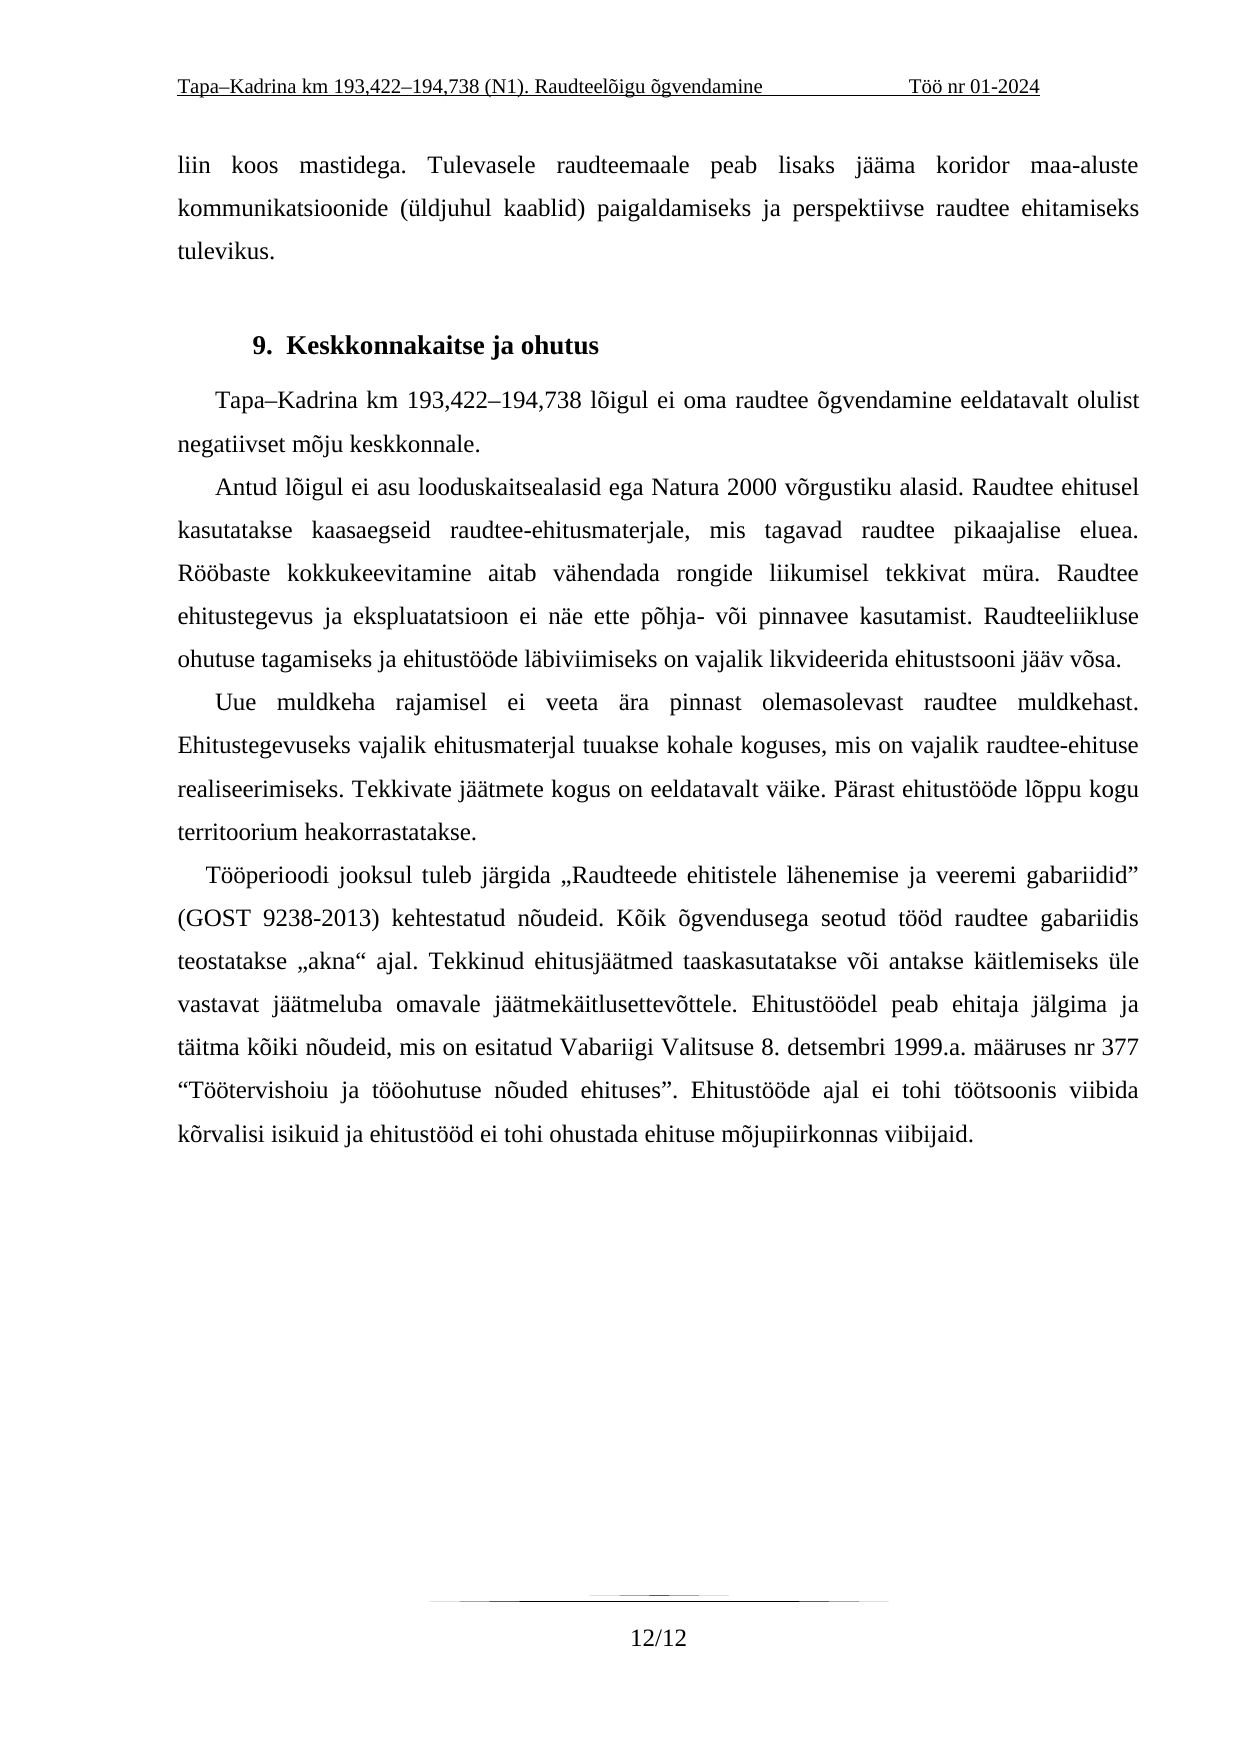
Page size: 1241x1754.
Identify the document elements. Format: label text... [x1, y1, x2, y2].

text Tööperioodi jooksul tuleb järgida „Raudteede ehitistele lähenemise ja veeremi gabariidid” (GOST 9238-2013) kehtestatud nõudeid. Kõik õgvendusega seotud tööd raudtee gabariidis teostatakse „akna“ ajal. Tekkinud ehitusjäätmed taaskasutatakse või antakse käitlemiseks üle vastavat jäätmeluba omavale jäätmekäitlusettevõttele. Ehitustöödel peab ehitaja jälgima ja täitma kõiki nõudeid, mis on esitatud Vabariigi Valitsuse 8. detsembri 1999.a. määruses nr 377 “Töötervishoiu ja tööohutuse nõuded ehituses”. Ehitustööde ajal ei tohi töötsoonis viibida kõrvalisi isikuid ja ehitustööd ei tohi ohustada ehituse mõjupiirkonnas viibijaid. [177, 860, 1140, 1147]
text Uue muldkeha rajamisel ei veeta ära pinnast olemasolevast raudtee muldkehast. Ehitustegevuseks vajalik ehitusmaterjal tuuakse kohale koguses, mis on vajalik raudtee-ehituse realiseerimiseks. Tekkivate jäätmete kogus on eeldatavalt väike. Pärast ehitustööde lõppu kogu territoorium heakorrastatakse. [177, 687, 1140, 846]
text Tapa–Kadrina km 193,422–194,738 lõigul ei oma raudtee õgvendamine eeldatavalt olulist negatiivset mõju keskkonnale. [177, 386, 1140, 457]
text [177, 150, 1140, 265]
text Antud lõigul ei asu looduskaitsealasid ega Natura 2000 võrgustiku alasid. Raudtee ehitusel kasutatakse kaasaegseid raudtee-ehitusmaterjale, mis tagavad raudtee pikaajalise eluea. Rööbaste kokkukeevitamine aitab vähendada rongide liikumisel tekkivat müra. Raudtee ehitustegevus ja ekspluatatsioon ei näe ette põhja- või pinnavee kasutamist. Raudteeliikluse ohutuse tagamiseks ja ehitustööde läbiviimiseks on vajalik likvideerida ehitustsooni jääv võsa. [177, 472, 1140, 673]
subtitle Keskkonnakaitse ja ohutus [252, 329, 1140, 361]
